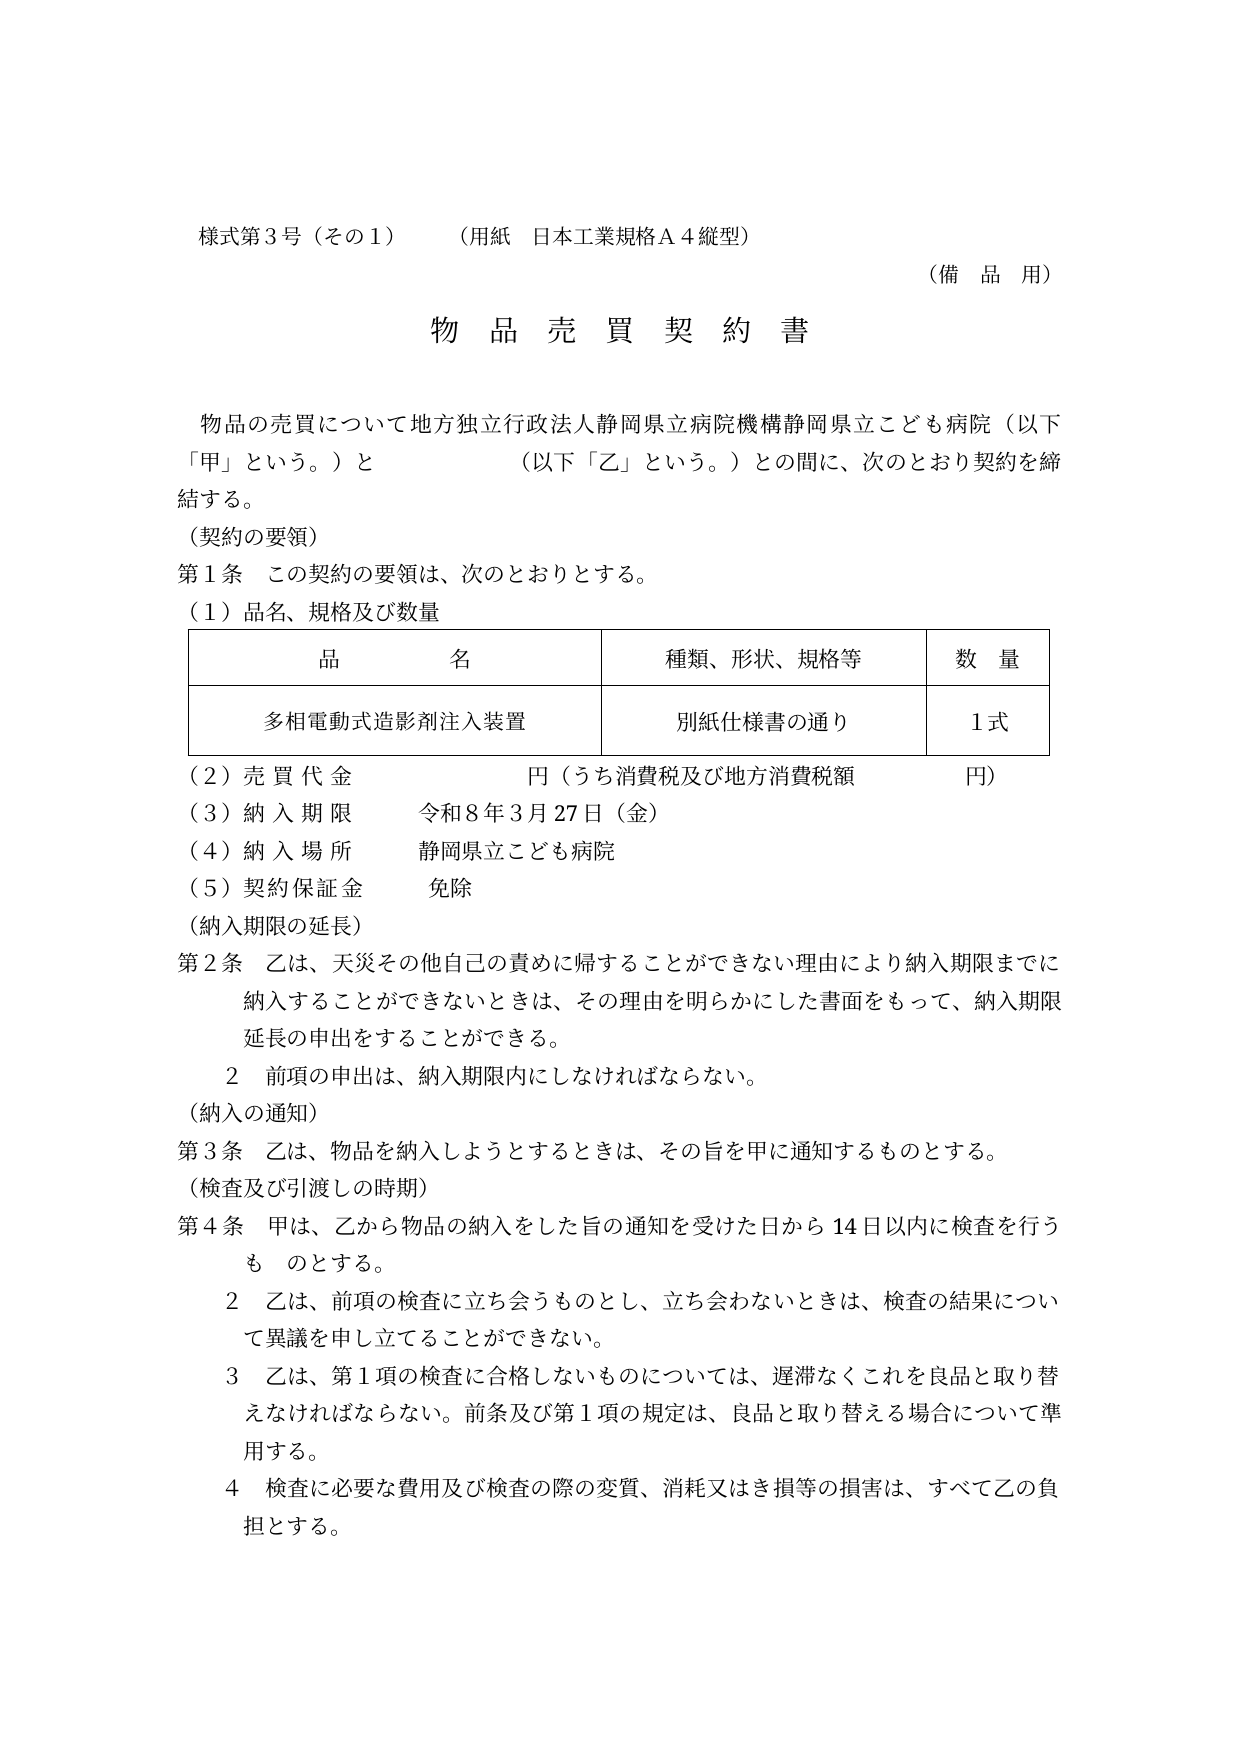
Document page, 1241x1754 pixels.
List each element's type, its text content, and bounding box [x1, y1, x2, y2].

text （検査及び引渡しの時期） [177, 1168, 1063, 1206]
table_header 種類、形状、規格等 [602, 630, 926, 685]
text （１）品名、規格及び数量 [177, 592, 1063, 629]
text （契約の要領） [177, 517, 1063, 554]
text 様式第３号（その１） （用紙 日本工業規格Ａ４縦型） [177, 217, 1063, 254]
text （納入期限の延長） [177, 906, 1063, 943]
text 第３条 乙は、物品を納入しようとするときは、その旨を甲に通知するものとする。 [177, 1131, 1063, 1168]
table_cell １式 [927, 686, 1049, 755]
text 物 品 売 買 契 約 書 [177, 292, 1063, 367]
text （備 品 用） [177, 254, 1063, 292]
text （５）契約保証金 免除 [177, 868, 1063, 906]
text （３）納入期限 令和８年３月27日（金） [177, 793, 1063, 831]
table_cell 多相電動式造影剤注入装置 [189, 686, 601, 755]
table_cell 別紙仕様書の通り [602, 686, 926, 755]
text 第４条 甲は、乙から物品の納入をした旨の通知を受けた日から14日以内に検査を行うも のとする。 [177, 1206, 1063, 1281]
text 物品の売買について地方独立行政法人静岡県立病院機構静岡県立こども病院（以下「甲」という。）と （以下「乙」という。）との間に、次のとおり契約を締結する。 [177, 404, 1063, 517]
text ４ 検査に必要な費用及び検査の際の変質、消耗又はき損等の損害は、すべて乙の負担とする。 [221, 1468, 1063, 1543]
text （納入の通知） [177, 1093, 1063, 1131]
text ３ 乙は、第１項の検査に合格しないものについては、遅滞なくこれを良品と取り替えなければならない。前条及び第１項の規定は、良品と取り替える場合について準用する。 [221, 1356, 1063, 1468]
text 第２条 乙は、天災その他自己の責めに帰することができない理由により納入期限までに納入することができないときは、その理由を明らかにした書面をもって、納入期限延長の申出をすることができる。 [177, 943, 1063, 1056]
text 第１条 この契約の要領は、次のとおりとする。 [177, 554, 1063, 592]
table_header 品 名 [189, 630, 601, 685]
text （４）納入場所 静岡県立こども病院 [177, 831, 1063, 868]
text （２）売買代金 円（うち消費税及び地方消費税額 円） [177, 756, 1063, 793]
table_header 数 量 [927, 630, 1049, 685]
text ２ 前項の申出は、納入期限内にしなければならない。 [177, 1056, 1063, 1093]
text ２ 乙は、前項の検査に立ち会うものとし、立ち会わないときは、検査の結果について異議を申し立てることができない。 [221, 1281, 1063, 1356]
